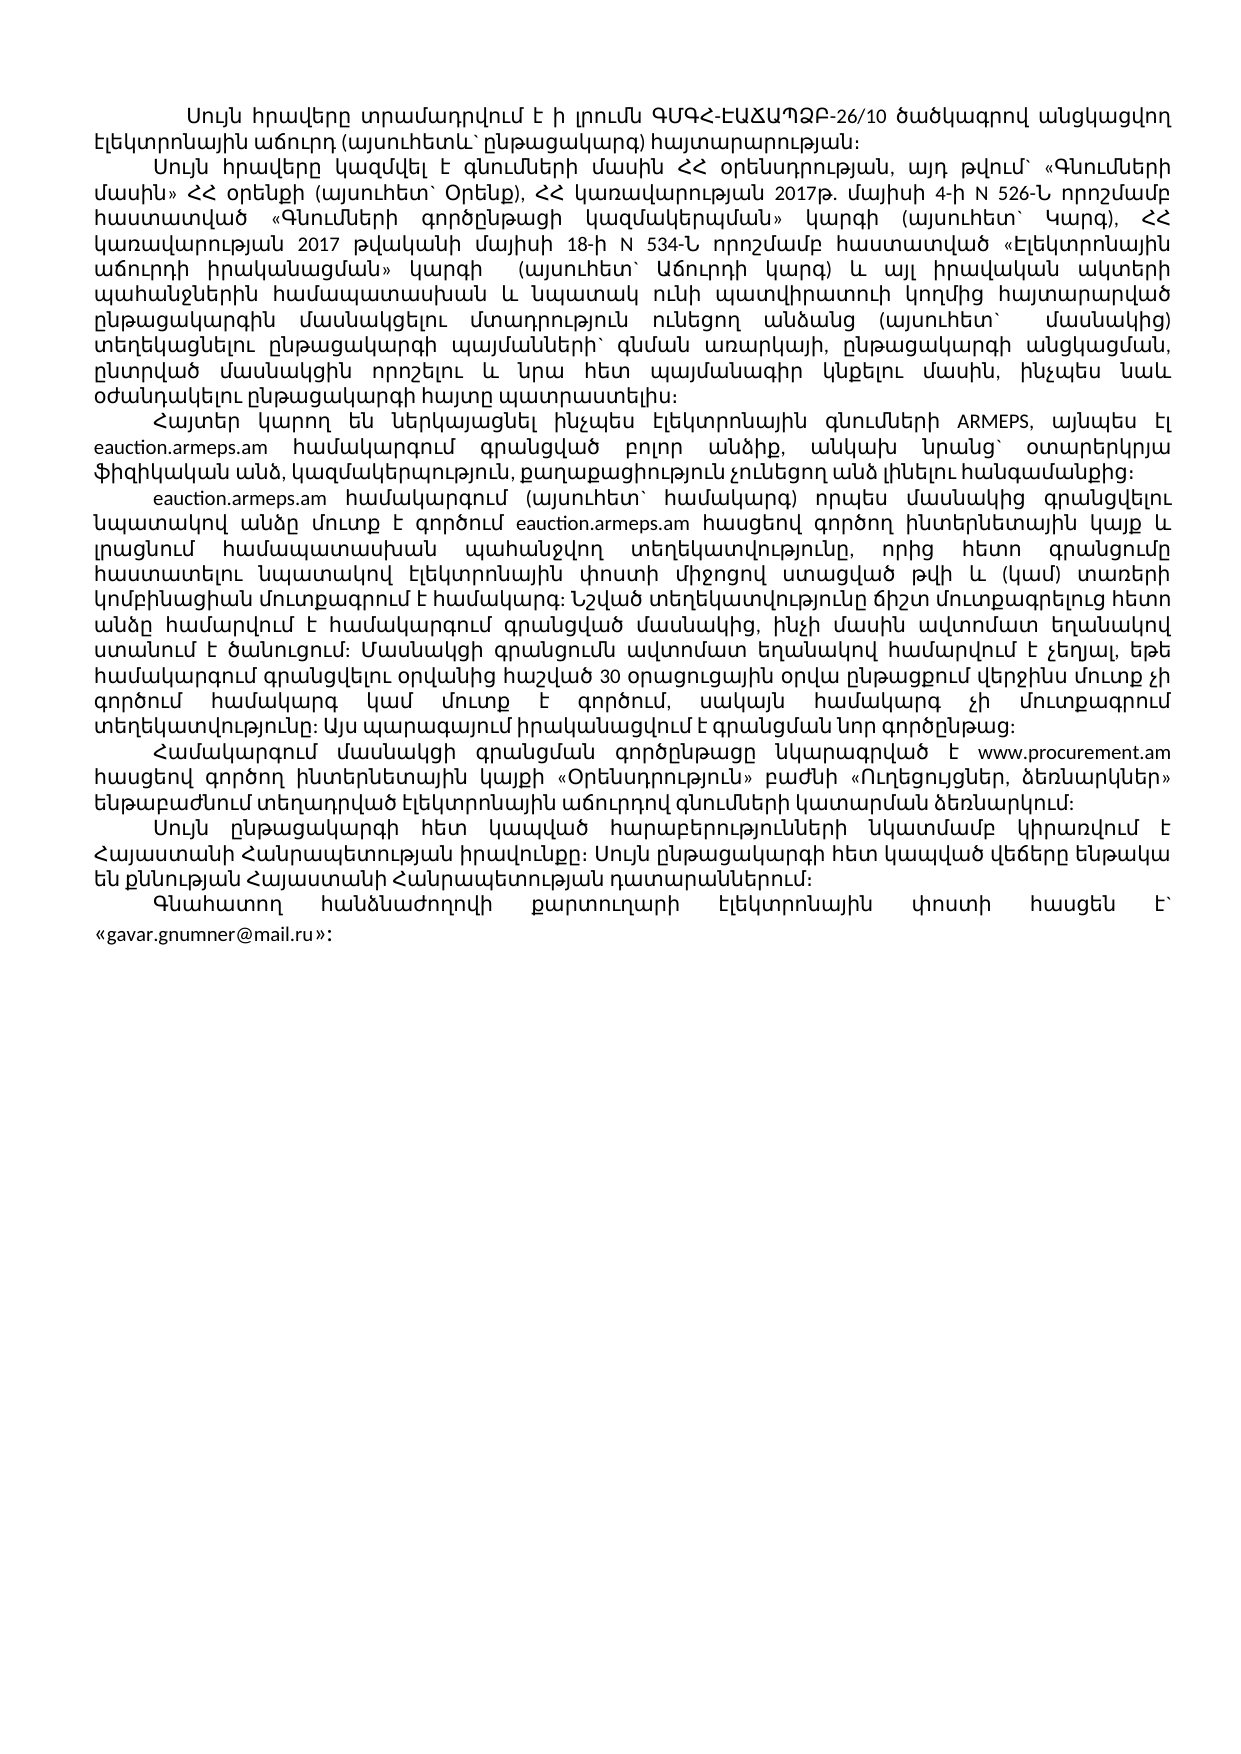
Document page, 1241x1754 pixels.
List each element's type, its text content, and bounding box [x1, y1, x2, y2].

text Գնահատող հանձնաժողովի քարտուղարի էլեկտրոնային փոստի հասցեն է` «gavar.gnumner@mail.ru»: [94, 892, 1171, 948]
text eauction.armeps.am համակարգում (այսուհետ` համակարգ) որպես մասնակից գրանցվելու նպատակով անձը մուտք է գործում eauction.armeps.am հասցեով գործող ինտերնետային կայք և լրացնում համապատասխան պահանջվող տեղեկատվությունը, որից հետո գրանցումը հաստատելու նպատակով էլեկտրոնային փոստի միջոցով ստացված թվի և (կամ) տառերի կոմբինացիան մուտքագրում է համակարգ: Նշված տեղեկատվությունը ճիշտ մուտքագրելուց հետո անձը համարվում է համակարգում գրանցված մասնակից, ինչի մասին ավտոմատ եղանակով ստանում է ծանուցում: Մասնակցի գրանցումն ավտոմատ եղանակով համարվում է չեղյալ, եթե համակարգում գրանցվելու օրվանից հաշված 30 օրացուցային օրվա ընթացքում վերջինս մուտք չի գործում համակարգ կամ մուտք է գործում, սակայն համակարգ չի մուտքագրում տեղեկատվությունը: Այս պարագայում իրականացվում է գրանցման նոր գործընթաց: [94, 485, 1171, 739]
text Հայտեր կարող են ներկայացնել ինչպես էլեկտրոնային գնումների ARMEPS, այնպես էլ eauction.armeps.am համակարգում գրանցված բոլոր անձիք, անկախ նրանց` օտարերկրյա ֆիզիկական անձ, կազմակերպություն, քաղաքացիություն չունեցող անձ լինելու հանգամանքից։ [94, 409, 1171, 485]
text Համակարգում մասնակցի գրանցման գործընթացը նկարագրված է www.procurement.am հասցեով գործող ինտերնետային կայքի «Օրենսդրություն» բաժնի «Ուղեցույցներ, ձեռնարկներ» ենթաբաժնում տեղադրված էլեկտրոնային աճուրդով գնումների կատարման ձեռնարկում: [94, 739, 1171, 815]
text Սույն հրավերը տրամադրվում է ի լրումն ԳՄԳՀ-ԷԱՃԱՊՁԲ-26/10 ծածկագրով անցկացվող էլեկտրոնային աճուրդ (այսուհետև` ընթացակարգ) հայտարարության։ [94, 104, 1171, 154]
text Սույն ընթացակարգի հետ կապված հարաբերությունների նկատմամբ կիրառվում է Հայաստանի Հանրապետության իրավունքը։ Սույն ընթացակարգի հետ կապված վեճերը ենթակա են քննության Հայաստանի Հանրապետության դատարաններում։ [94, 815, 1171, 892]
text Սույն հրավերը կազմվել է գնումների մասին ՀՀ օրենսդրության, այդ թվում` «Գնումների մասին» ՀՀ օրենքի (այսուհետ` Օրենք), ՀՀ կառավարության 2017թ. մայիսի 4-ի N 526-Ն որոշմամբ հաստատված «Գնումների գործընթացի կազմակերպման» կարգի (այսուհետ` Կարգ), ՀՀ կառավարության 2017 թվականի մայիսի 18-ի N 534-Ն որոշմամբ հաստատված «Էլեկտրոնային աճուրդի իրականացման» կարգի (այսուհետ` Աճուրդի կարգ) և այլ իրավական ակտերի պահանջներին համապատասխան և նպատակ ունի պատվիրատուի կողմից հայտարարված ընթացակարգին մասնակցելու մտադրություն ունեցող անձանց (այսուհետ` մասնակից) տեղեկացնելու ընթացակարգի պայմանների` գնման առարկայի, ընթացակարգի անցկացման, ընտրված մասնակցին որոշելու և նրա հետ պայմանագիր կնքելու մասին, ինչպես նաև օժանդակելու ընթացակարգի հայտը պատրաստելիս։ [94, 154, 1171, 409]
